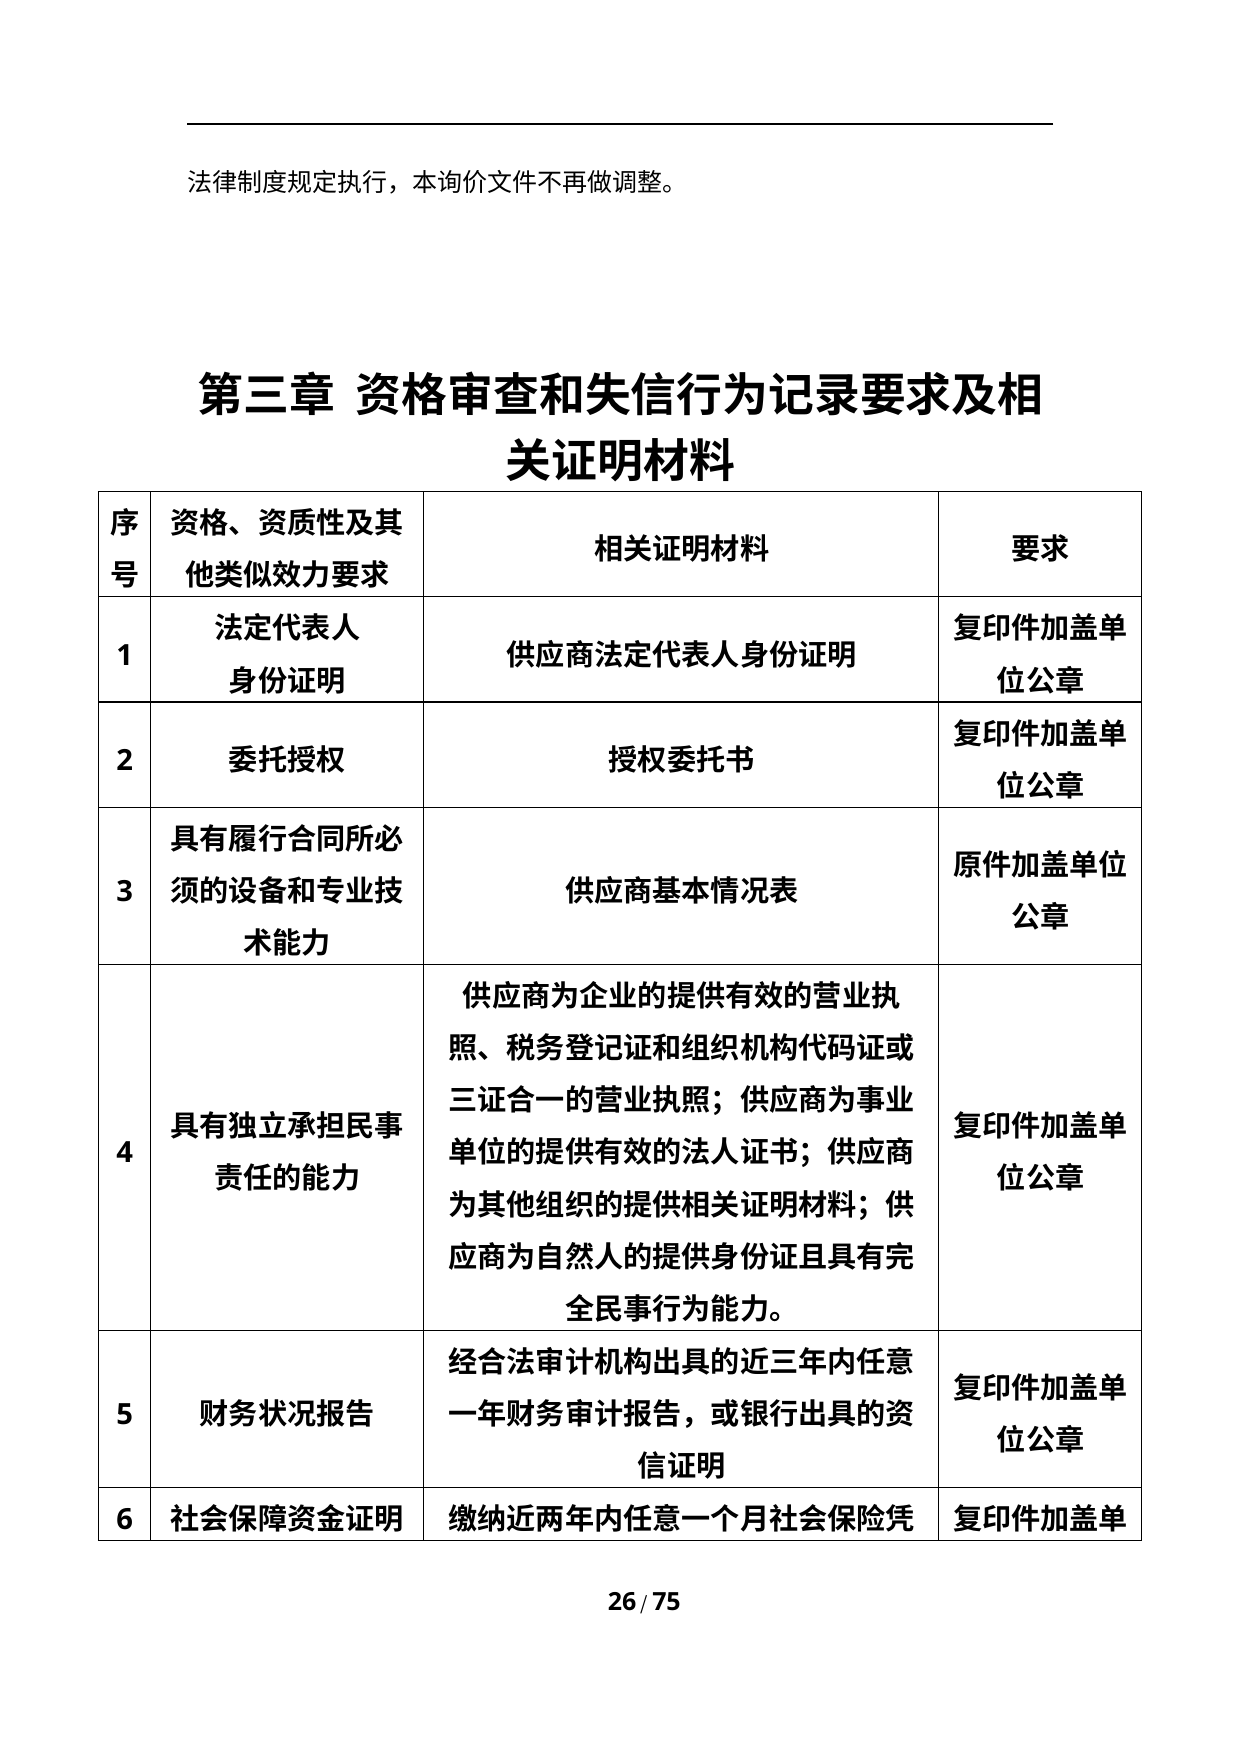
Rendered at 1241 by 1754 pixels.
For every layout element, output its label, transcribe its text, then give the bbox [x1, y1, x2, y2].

table_cell 供应商基本情况表 [424, 808, 938, 964]
table_cell 复印件加盖单位公章 [939, 965, 1141, 1329]
table_cell 供应商法定代表人身份证明 [424, 597, 938, 701]
table_cell 授权委托书 [424, 703, 938, 807]
table_header 资格、资质性及其他类似效力要求 [151, 492, 423, 596]
table_cell 复印件加盖单位公章 [939, 597, 1141, 701]
table_cell 法定代表人 身份证明 [151, 597, 423, 701]
subtitle 第三章 资格审查和失信行为记录要求及相关证明材料 [187, 358, 1053, 491]
table_cell 3 [99, 808, 150, 964]
table_header 序号 [99, 492, 150, 596]
table_cell 原件加盖单位公章 [939, 808, 1141, 964]
table_cell 5 [99, 1331, 150, 1487]
table_cell 复印件加盖单位公章 [939, 1331, 1141, 1487]
table_cell 4 [99, 965, 150, 1329]
table_cell 6 [99, 1488, 150, 1540]
table_cell 复印件加盖单位公章 [939, 1488, 1141, 1540]
table_cell 具有独立承担民事责任的能力 [151, 965, 423, 1329]
table_cell 财务状况报告 [151, 1331, 423, 1487]
table_cell 社会保障资金证明 [151, 1488, 423, 1540]
table_cell 复印件加盖单位公章 [939, 703, 1141, 807]
table_cell 2 [99, 703, 150, 807]
table_cell 委托授权 [151, 703, 423, 807]
table_cell 供应商为企业的提供有效的营业执照、税务登记证和组织机构代码证或三证合一的营业执照；供应商为事业单位的提供有效的法人证书；供应商为其他组织的提供相关证明材料；供应商为自然人的提供身份证且具有完全民事行为能力。 [424, 965, 938, 1329]
table_cell 具有履行合同所必须的设备和专业技术能力 [151, 808, 423, 964]
table_header 要求 [939, 492, 1141, 596]
table_header 相关证明材料 [424, 492, 938, 596]
table_cell 经合法审计机构出具的近三年内任意一年财务审计报告，或银行出具的资信证明 [424, 1331, 938, 1487]
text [187, 150, 1053, 202]
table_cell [424, 1488, 938, 1540]
table_cell 1 [99, 597, 150, 701]
